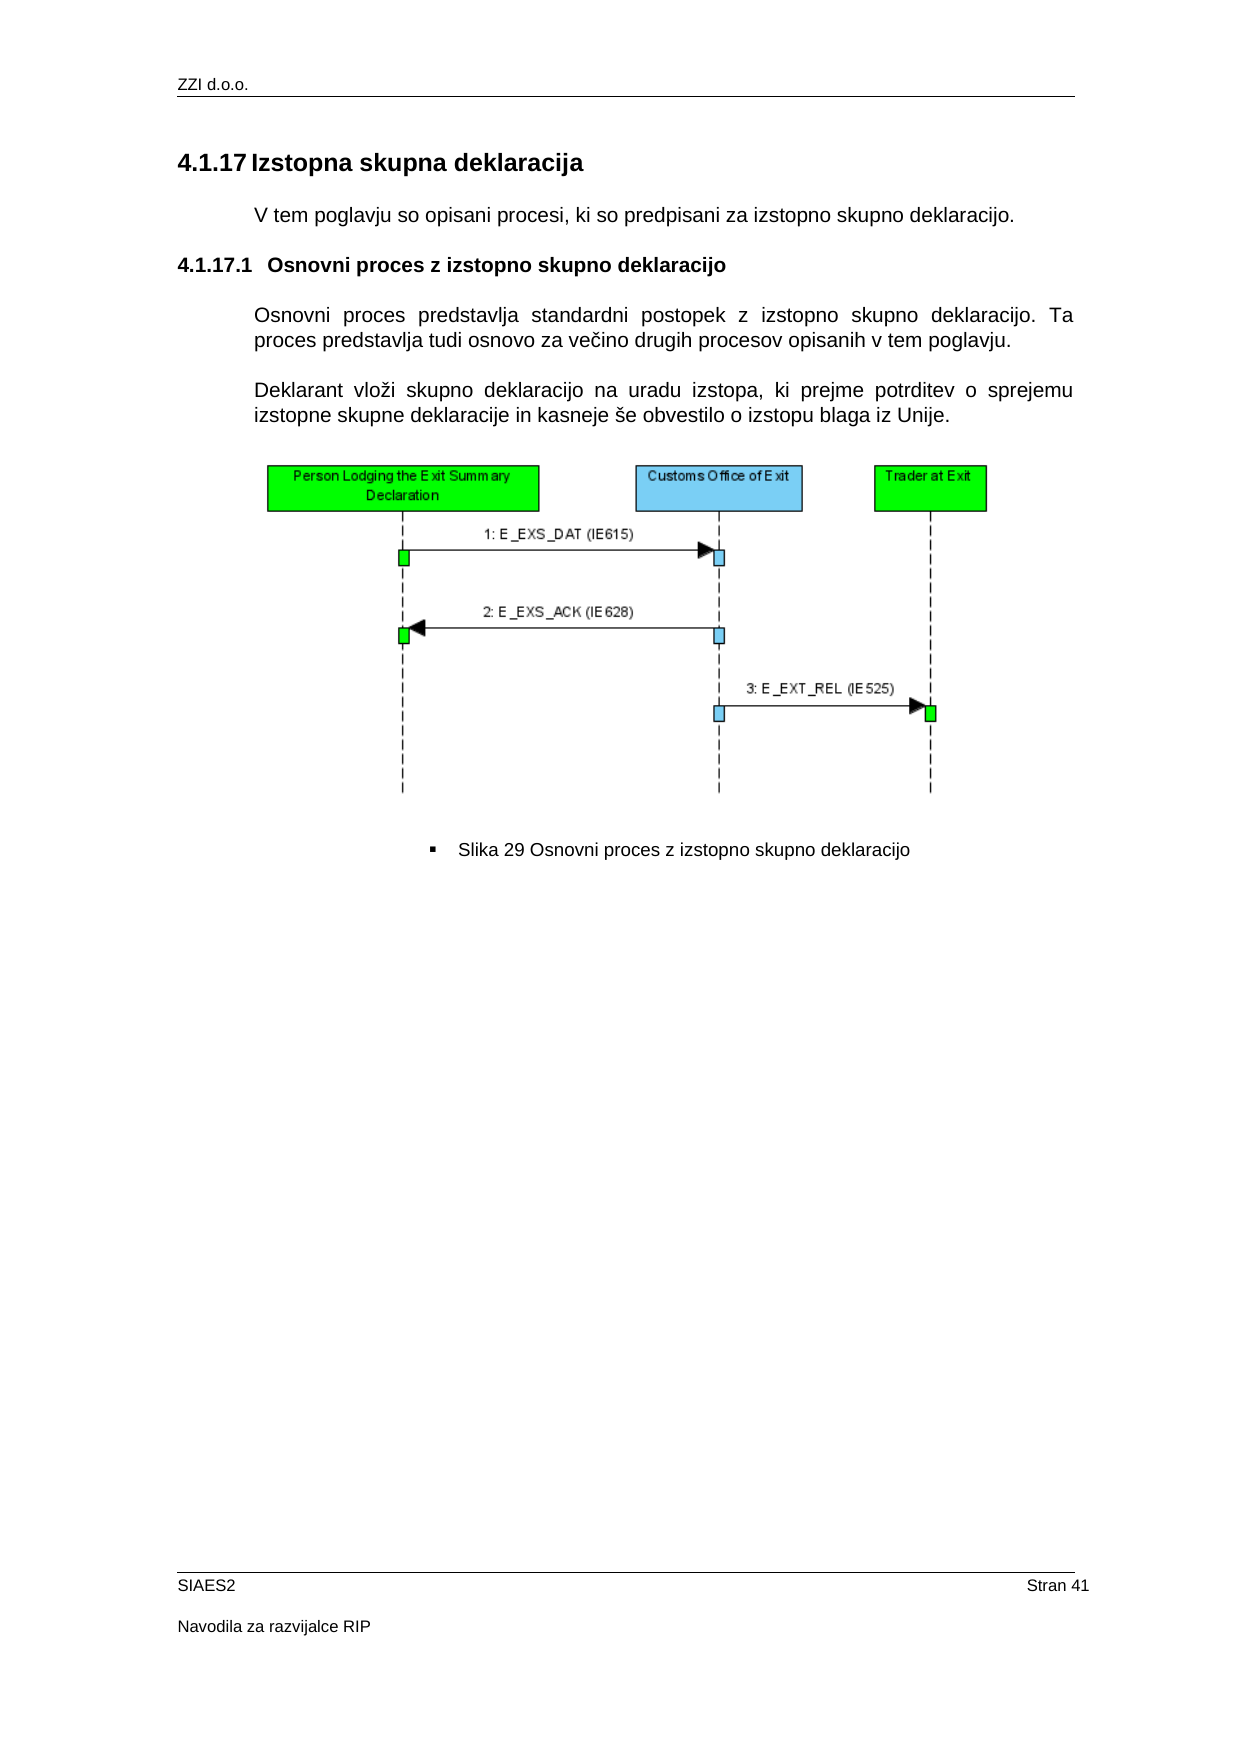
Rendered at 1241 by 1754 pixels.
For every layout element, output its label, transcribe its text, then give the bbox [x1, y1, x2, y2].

text Deklarant vloži skupno deklaracijo na uradu izstopa, ki prejme potrditev o sprejemu izstopne skupne deklaracije in kasneje še obvestilo o izstopu blaga iz Unije. [254, 376, 1075, 426]
picture [253, 451, 1004, 813]
text Slika 29 Osnovni proces z izstopno skupno deklaracijo [428, 838, 1075, 861]
subtitle Osnovni proces z izstopno skupno deklaracijo [177, 251, 1075, 276]
text V tem poglavju so opisani procesi, ki so predpisani za izstopno skupno deklaracijo. [254, 201, 1075, 226]
text Osnovni proces predstavlja standardni postopek z izstopno skupno deklaracijo. Ta proces predstavlja tudi osnovo za večino drugih procesov opisanih v tem poglavju. [254, 301, 1075, 351]
subtitle Izstopna skupna deklaracija [177, 148, 1075, 176]
